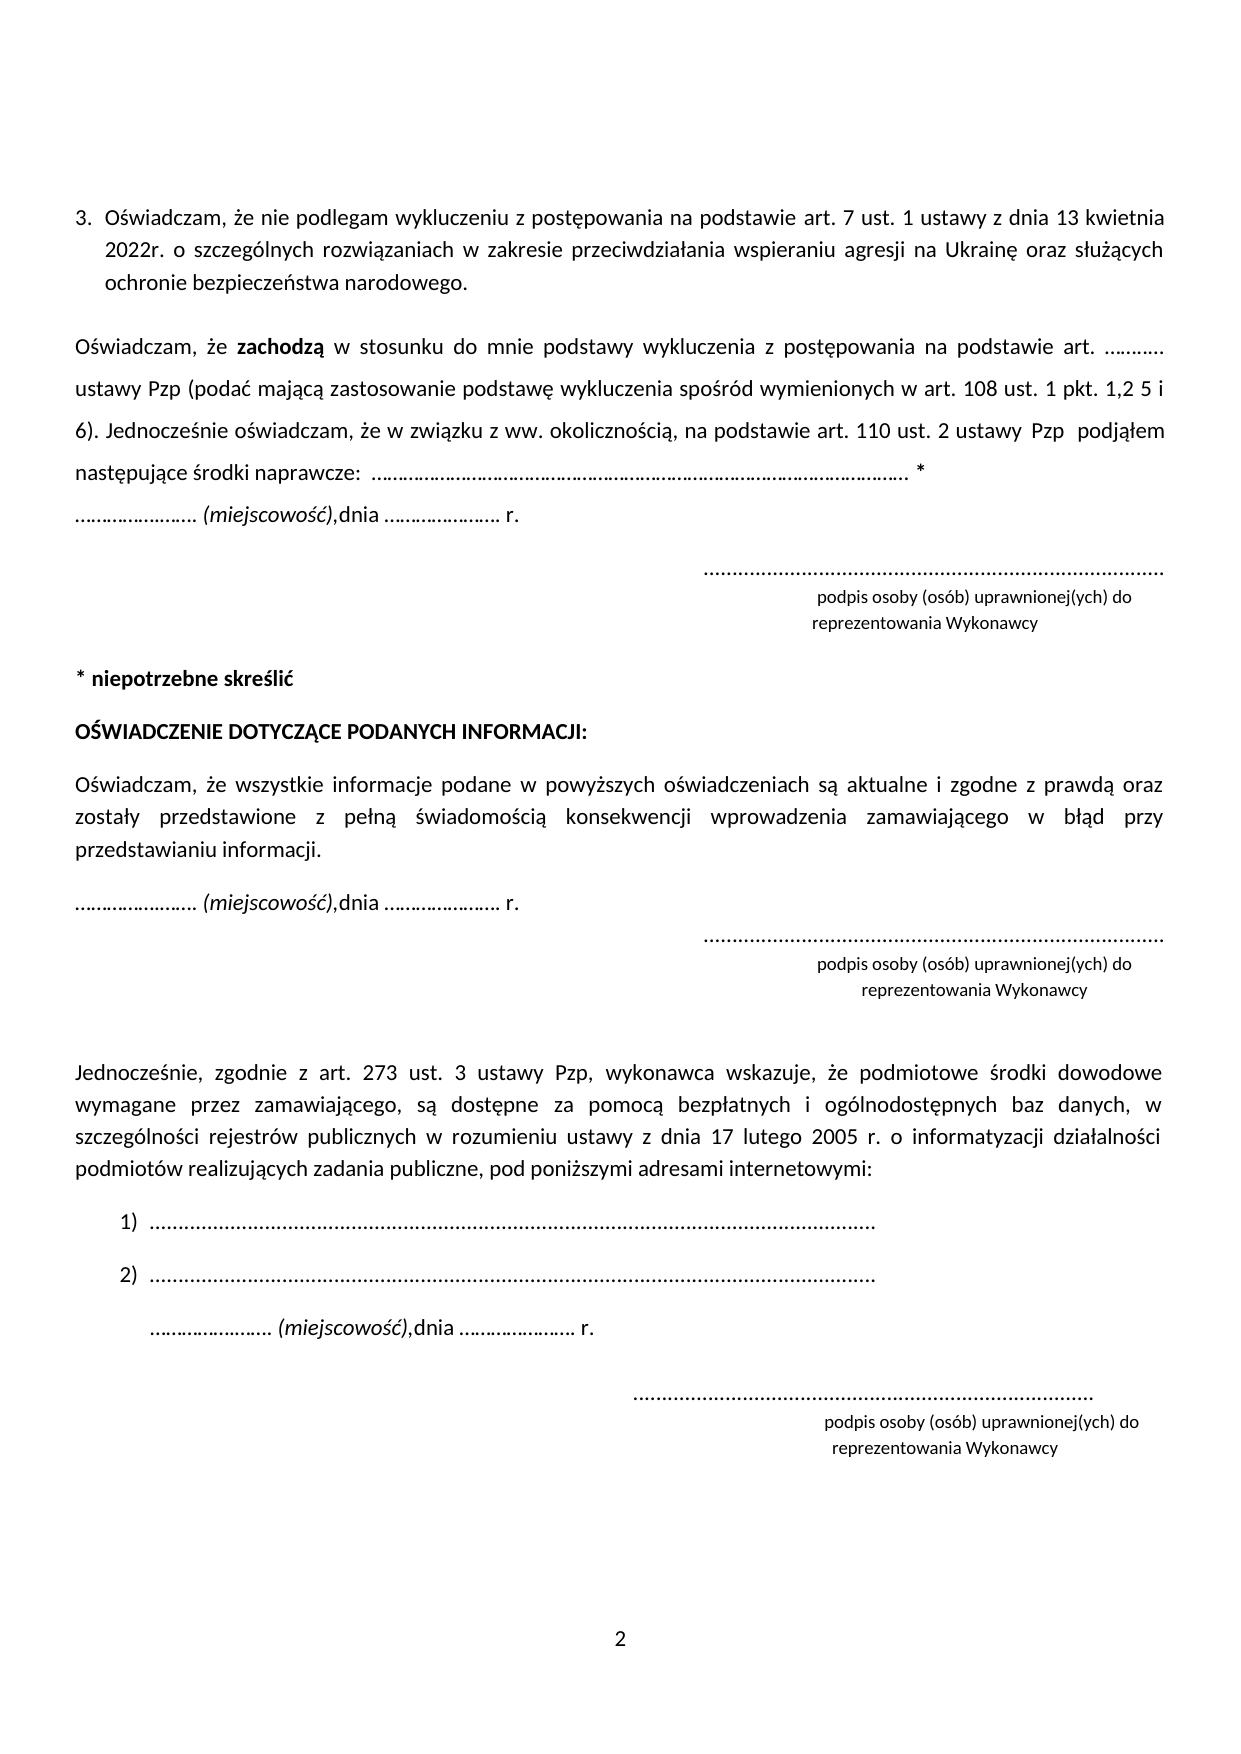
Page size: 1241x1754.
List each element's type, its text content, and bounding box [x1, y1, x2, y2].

text podpis osoby (osób) uprawnionej(ych) do reprezentowania Wykonawcy [784, 952, 1165, 1001]
text …………….……. (miejscowość),dnia …………………. r. [75, 500, 1165, 528]
text 2) .............................................................................................................................. [119, 1260, 1163, 1288]
text OŚWIADCZENIE DOTYCZĄCE PODANYCH INFORMACJI: [75, 717, 1165, 745]
text * niepotrzebne skreślić [75, 664, 1165, 692]
text …………….……. (miejscowość),dnia …………………. r. [75, 888, 1165, 916]
text ................................................................................ [75, 553, 1165, 581]
text Jednocześnie, zgodnie z art. 273 ust. 3 ustawy Pzp, wykonawca wskazuje, że podmiotowe środki dowodowe wymagane przez zamawiającego, są dostępne za pomocą bezpłatnych i ogólnodostępnych baz danych, w szczególności rejestrów publicznych w rozumieniu ustawy z dnia 17 lutego 2005 r. o informatyzacji działalności podmiotów realizujących zadania publiczne, pod poniższymi adresami internetowymi: [75, 1058, 1163, 1182]
text 1) .............................................................................................................................. [119, 1207, 1163, 1235]
list ................................................................................ [150, 1346, 1165, 1406]
text podpis osoby (osób) uprawnionej(ych) do reprezentowania Wykonawcy [784, 585, 1165, 661]
list …………….……. (miejscowość),dnia …………………. r. [150, 1313, 1165, 1341]
text Oświadczam, że wszystkie informacje podane w powyższych oświadczeniach są aktualne i zgodne z prawdą oraz zostały przedstawione z pełną świadomością konsekwencji wprowadzenia zamawiającego w błąd przy przedstawianiu informacji. [75, 770, 1165, 863]
list Oświadczam, że zachodzą w stosunku do mnie podstawy wykluczenia z postępowania na podstawie art. ……..…ustawy Pzp (podać mającą zastosowanie podstawę wykluczenia spośród wymienionych w art. 108 ust. 1 pkt. 1,2 5 i 6). Jednocześnie oświadczam, że w związku z ww. okolicznością, na podstawie art. 110 ust. 2 ustawy Pzp podjąłem następujące środki naprawcze: ………………………………………………………………………………………… * [75, 332, 1165, 486]
list Oświadczam, że nie podlegam wykluczeniu z postępowania na podstawie art. 7 ust. 1 ustawy z dnia 13 kwietnia 2022r. o szczególnych rozwiązaniach w zakresie przeciwdziałania wspieraniu agresji na Ukrainę oraz służących ochronie bezpieczeństwa narodowego. [75, 203, 1165, 296]
text podpis osoby (osób) uprawnionej(ych) do reprezentowania Wykonawcy [725, 1410, 1165, 1459]
text ................................................................................ [75, 920, 1165, 948]
